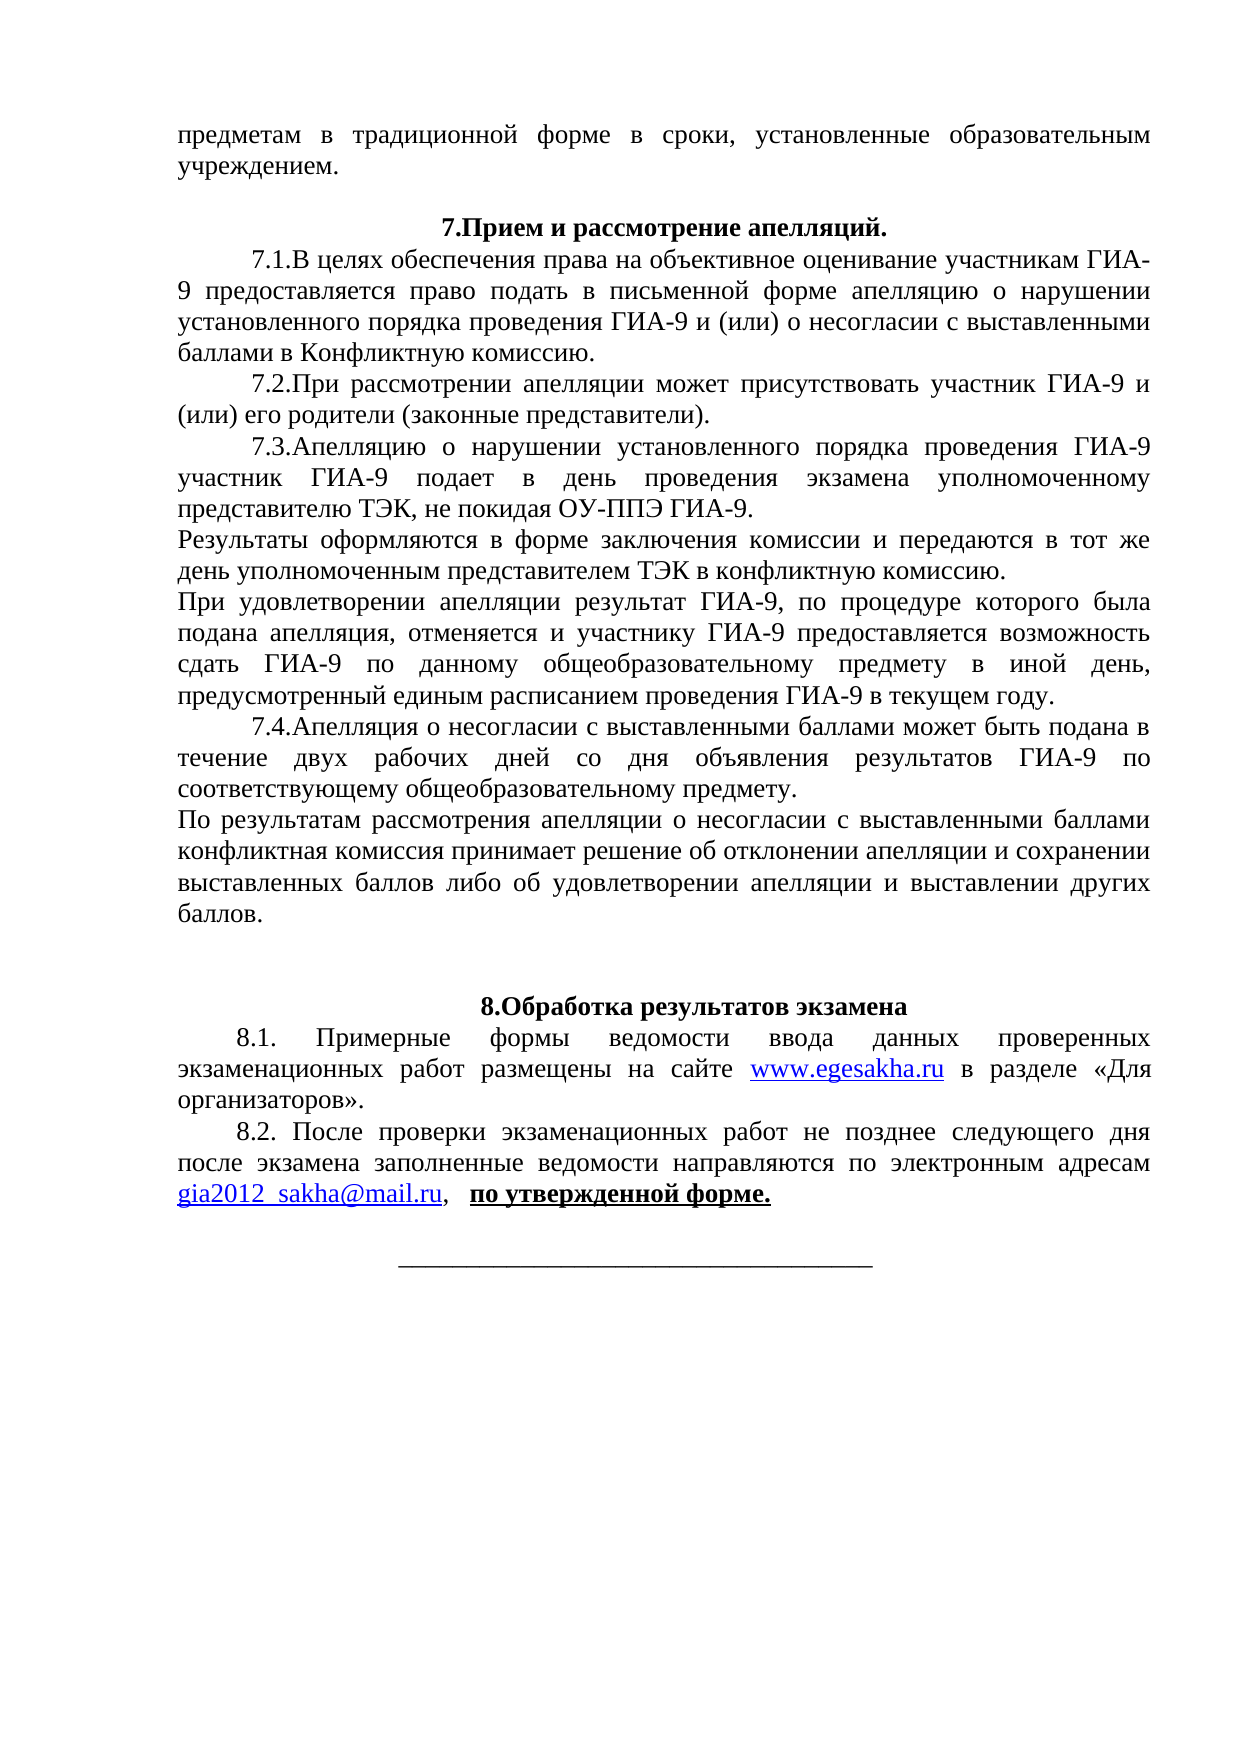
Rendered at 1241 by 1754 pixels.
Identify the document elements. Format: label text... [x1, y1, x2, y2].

text 7.1.В целях обеспечения права на объективное оценивание участникам ГИА-9 предоставляется право подать в письменной форме апелляцию о нарушении установленного порядка проведения ГИА-9 и (или) о несогласии с выставленными баллами в Конфликтную комиссию. [177, 243, 1152, 367]
text 8.Обработка результатов экзамена [177, 990, 1152, 1021]
text 8.2. После проверки экзаменационных работ не позднее следующего дня после экзамена заполненные ведомости направляются по электронным адресам gia2012_sakha@mail.ru, по утвержденной форме. [177, 1115, 1152, 1208]
text Результаты оформляются в форме заключения комиссии и передаются в тот же день уполномоченным представителем ТЭК в конфликтную комиссию. [177, 523, 1152, 585]
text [177, 118, 1152, 180]
text 7.3.Апелляцию о нарушении установленного порядка проведения ГИА-9 участник ГИА-9 подает в день проведения экзамена уполномоченному представителю ТЭК, не покидая ОУ-ППЭ ГИА-9. [177, 429, 1152, 523]
text 7.4.Апелляция о несогласии с выставленными баллами может быть подана в течение двух рабочих дней со дня объявления результатов ГИА-9 по соответствующему общеобразовательному предмету. [177, 710, 1152, 803]
text 7.Прием и рассмотрение апелляций. [177, 212, 1152, 243]
text При удовлетворении апелляции результат ГИА-9, по процедуре которого была подана апелляция, отменяется и участнику ГИА-9 предоставляется возможность сдать ГИА-9 по данному общеобразовательному предмету в иной день, предусмотренный единым расписанием проведения ГИА-9 в текущем году. [177, 585, 1152, 710]
text По результатам рассмотрения апелляции о несогласии с выставленными баллами конфликтная комиссия принимает решение об отклонении апелляции и сохранении выставленных баллов либо об удовлетворении апелляции и выставлении других баллов. [177, 803, 1152, 928]
text 8.1. Примерные формы ведомости ввода данных проверенных экзаменационных работ размещены на сайте www.egesakha.ru в разделе «Для организаторов». [177, 1021, 1152, 1115]
text ___________________________________ [177, 1239, 1152, 1271]
text 7.2.При рассмотрении апелляции может присутствовать участник ГИА-9 и (или) его родители (законные представители). [177, 367, 1152, 429]
